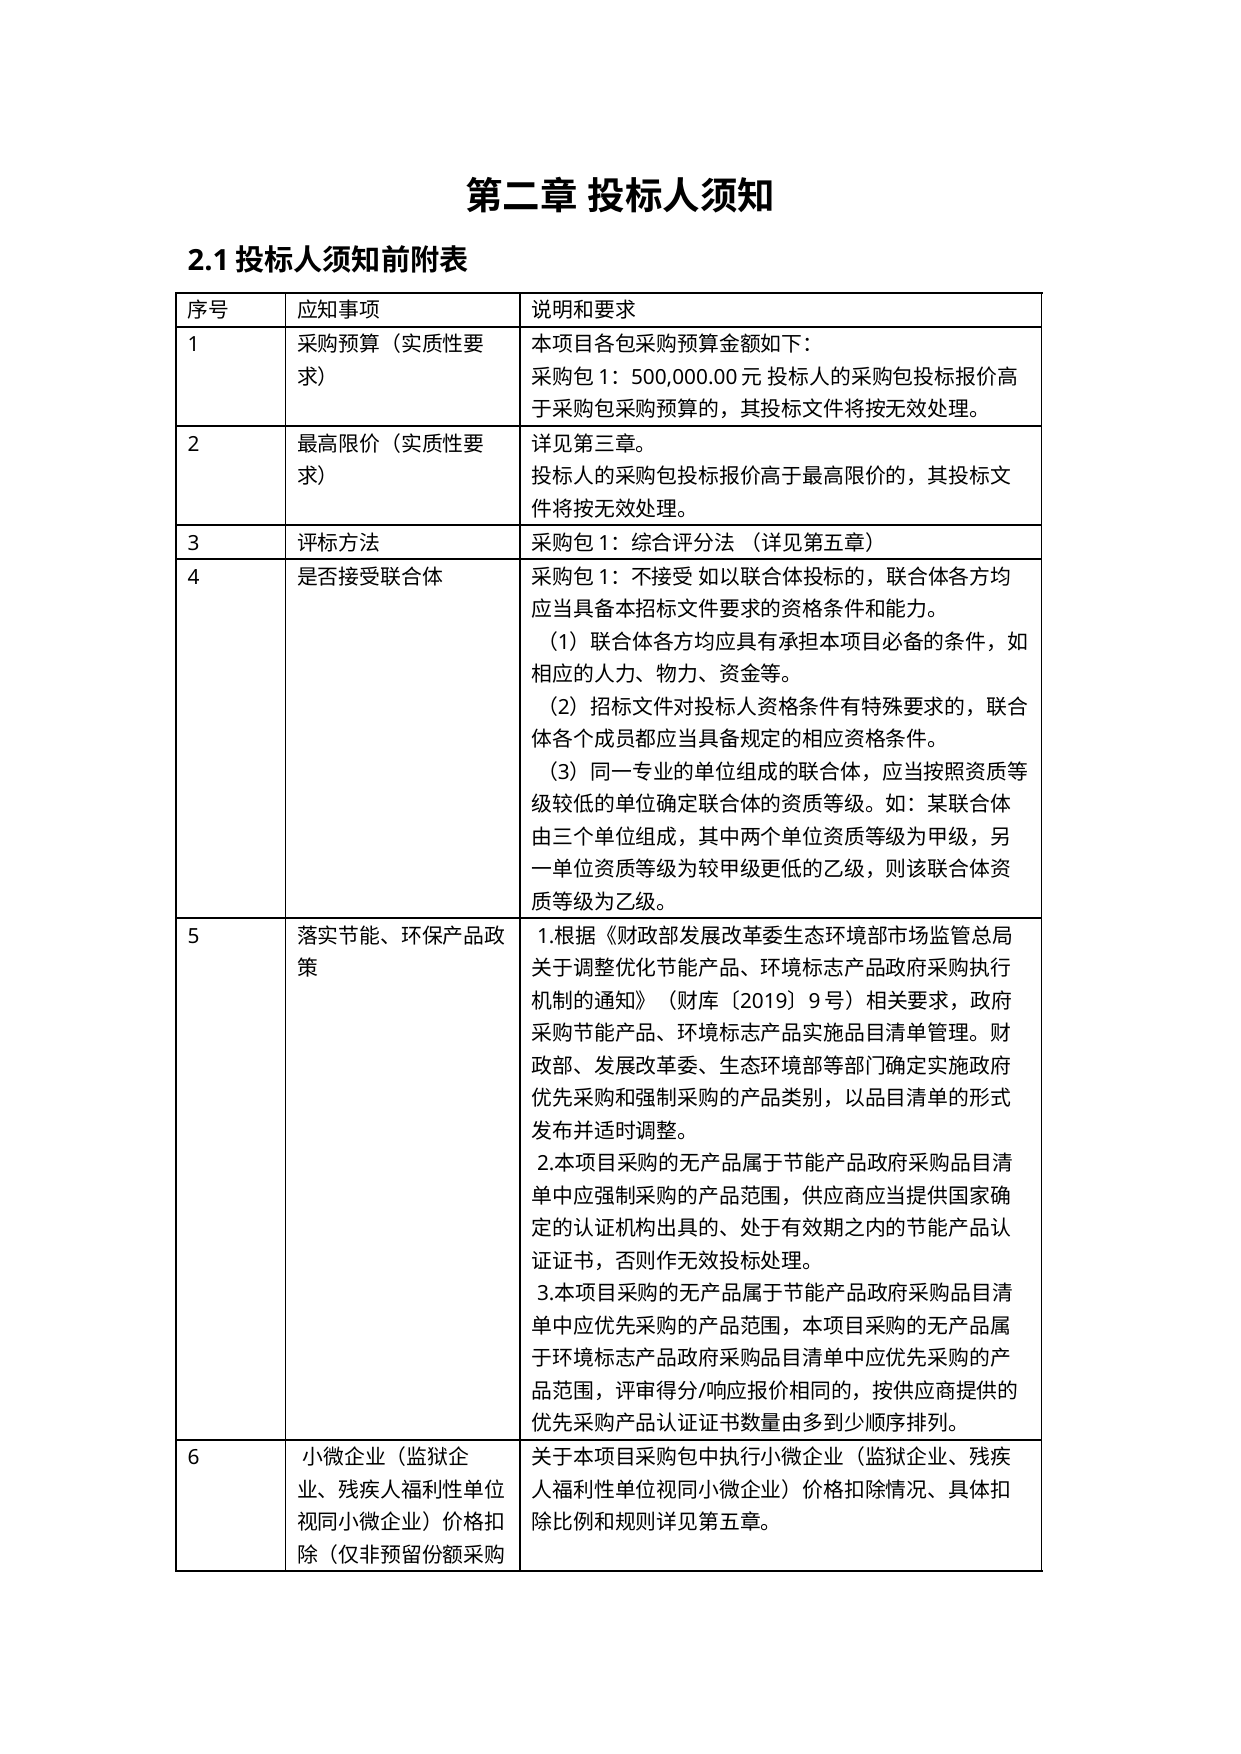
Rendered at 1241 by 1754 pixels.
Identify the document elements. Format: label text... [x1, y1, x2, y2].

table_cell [286, 1441, 519, 1570]
table_cell 采购预算（实质性要求） [286, 328, 519, 425]
table_header 应知事项 [286, 294, 519, 326]
table_cell 详见第三章。 投标人的采购包投标报价高于最高限价的，其投标文件将按无效处理。 [521, 427, 1041, 524]
table_cell 4 [177, 560, 285, 917]
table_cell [521, 1441, 1041, 1570]
table_cell 1.根据《财政部发展改革委生态环境部市场监管总局关于调整优化节能产品、环境标志产品政府采购执行机制的通知》（财库〔2019〕9号）相关要求，政府采购节能产品、环境标志产品实施品目清单管理。财政部、发展改革委、生态环境部等部门确定实施政府优先采购和强制采购的产品类别，以品目清单的形式发布并适时调整。 2.本项目采购的无产品属于节能产品政府采购品目清单中应强制采购的产品范围，供应商应当提供国家确定的认证机构出具的、处于有效期之内的节能产品认证证书，否则作无效投标处理。 3.本项目采购的无产品属于节能产品政府采购品目清单中应优先采购的产品范围，本项目采购的无产品属于环境标志产品政府采购品目清单中应优先采购的产品范围，评审得分/响应报价相同的，按供应商提供的优先采购产品认证证书数量由多到少顺序排列。 [521, 919, 1041, 1439]
table_cell 2 [177, 427, 285, 524]
table_cell 3 [177, 526, 285, 558]
table_cell 评标方法 [286, 526, 519, 558]
table_cell 是否接受联合体 [286, 560, 519, 917]
text 2.1投标人须知前附表 [187, 227, 1053, 292]
text 第二章 投标人须知 [187, 162, 1053, 227]
table_cell 5 [177, 919, 285, 1439]
table_cell 最高限价（实质性要求） [286, 427, 519, 524]
table_cell 6 [177, 1441, 285, 1570]
table_header 说明和要求 [521, 294, 1041, 326]
table_cell 本项目各包采购预算金额如下： 采购包1：500,000.00元 投标人的采购包投标报价高于采购包采购预算的，其投标文件将按无效处理。 [521, 328, 1041, 425]
table_header 序号 [177, 294, 285, 326]
table_cell 落实节能、环保产品政策 [286, 919, 519, 1439]
table_cell 1 [177, 328, 285, 425]
table_cell 采购包1：不接受 如以联合体投标的，联合体各方均应当具备本招标文件要求的资格条件和能力。 （1）联合体各方均应具有承担本项目必备的条件，如相应的人力、物力、资金等。 （2）招标文件对投标人资格条件有特殊要求的，联合体各个成员都应当具备规定的相应资格条件。 （3）同一专业的单位组成的联合体，应当按照资质等级较低的单位确定联合体的资质等级。如：某联合体由三个单位组成，其中两个单位资质等级为甲级，另一单位资质等级为较甲级更低的乙级，则该联合体资质等级为乙级。 [521, 560, 1041, 917]
table_cell 采购包1：综合评分法 （详见第五章） [521, 526, 1041, 558]
